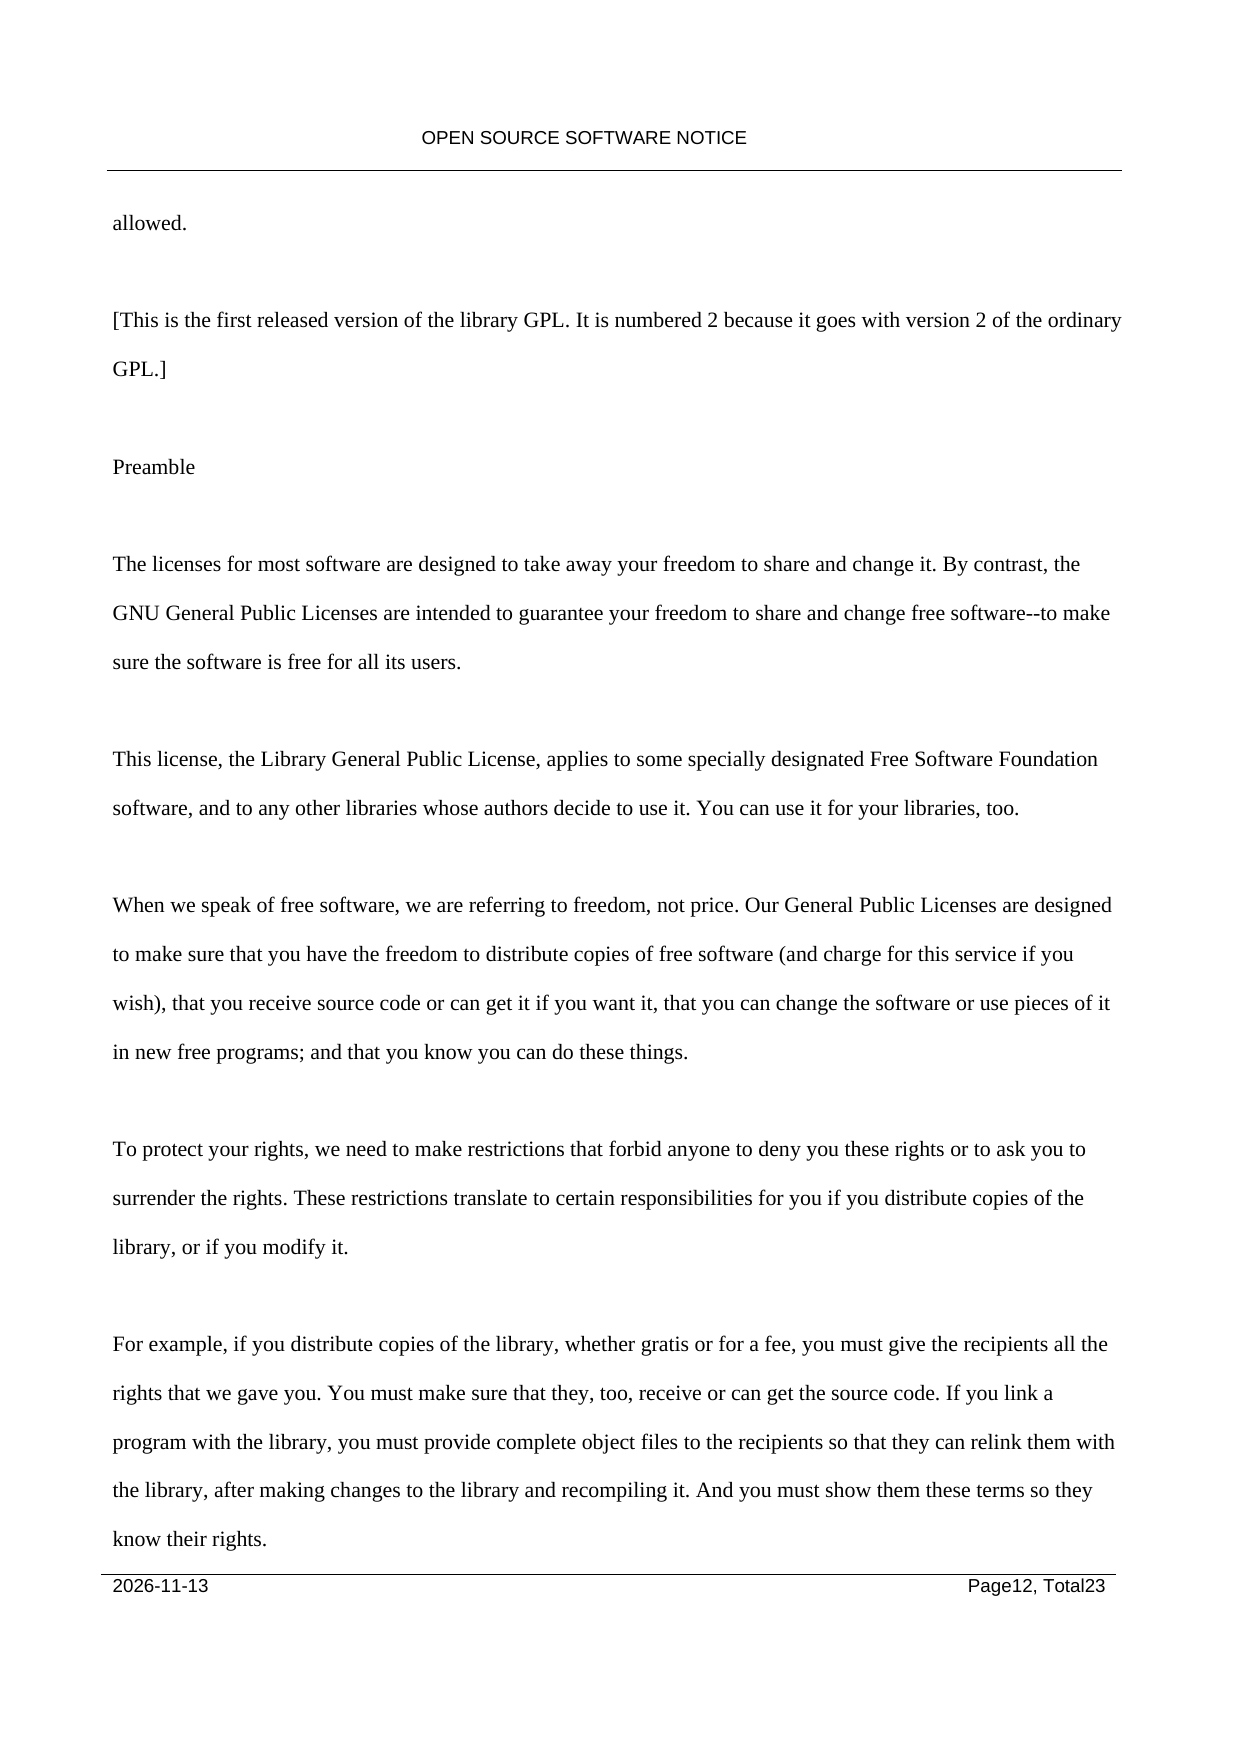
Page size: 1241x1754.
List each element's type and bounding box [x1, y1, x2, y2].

text [112, 206, 1128, 1555]
